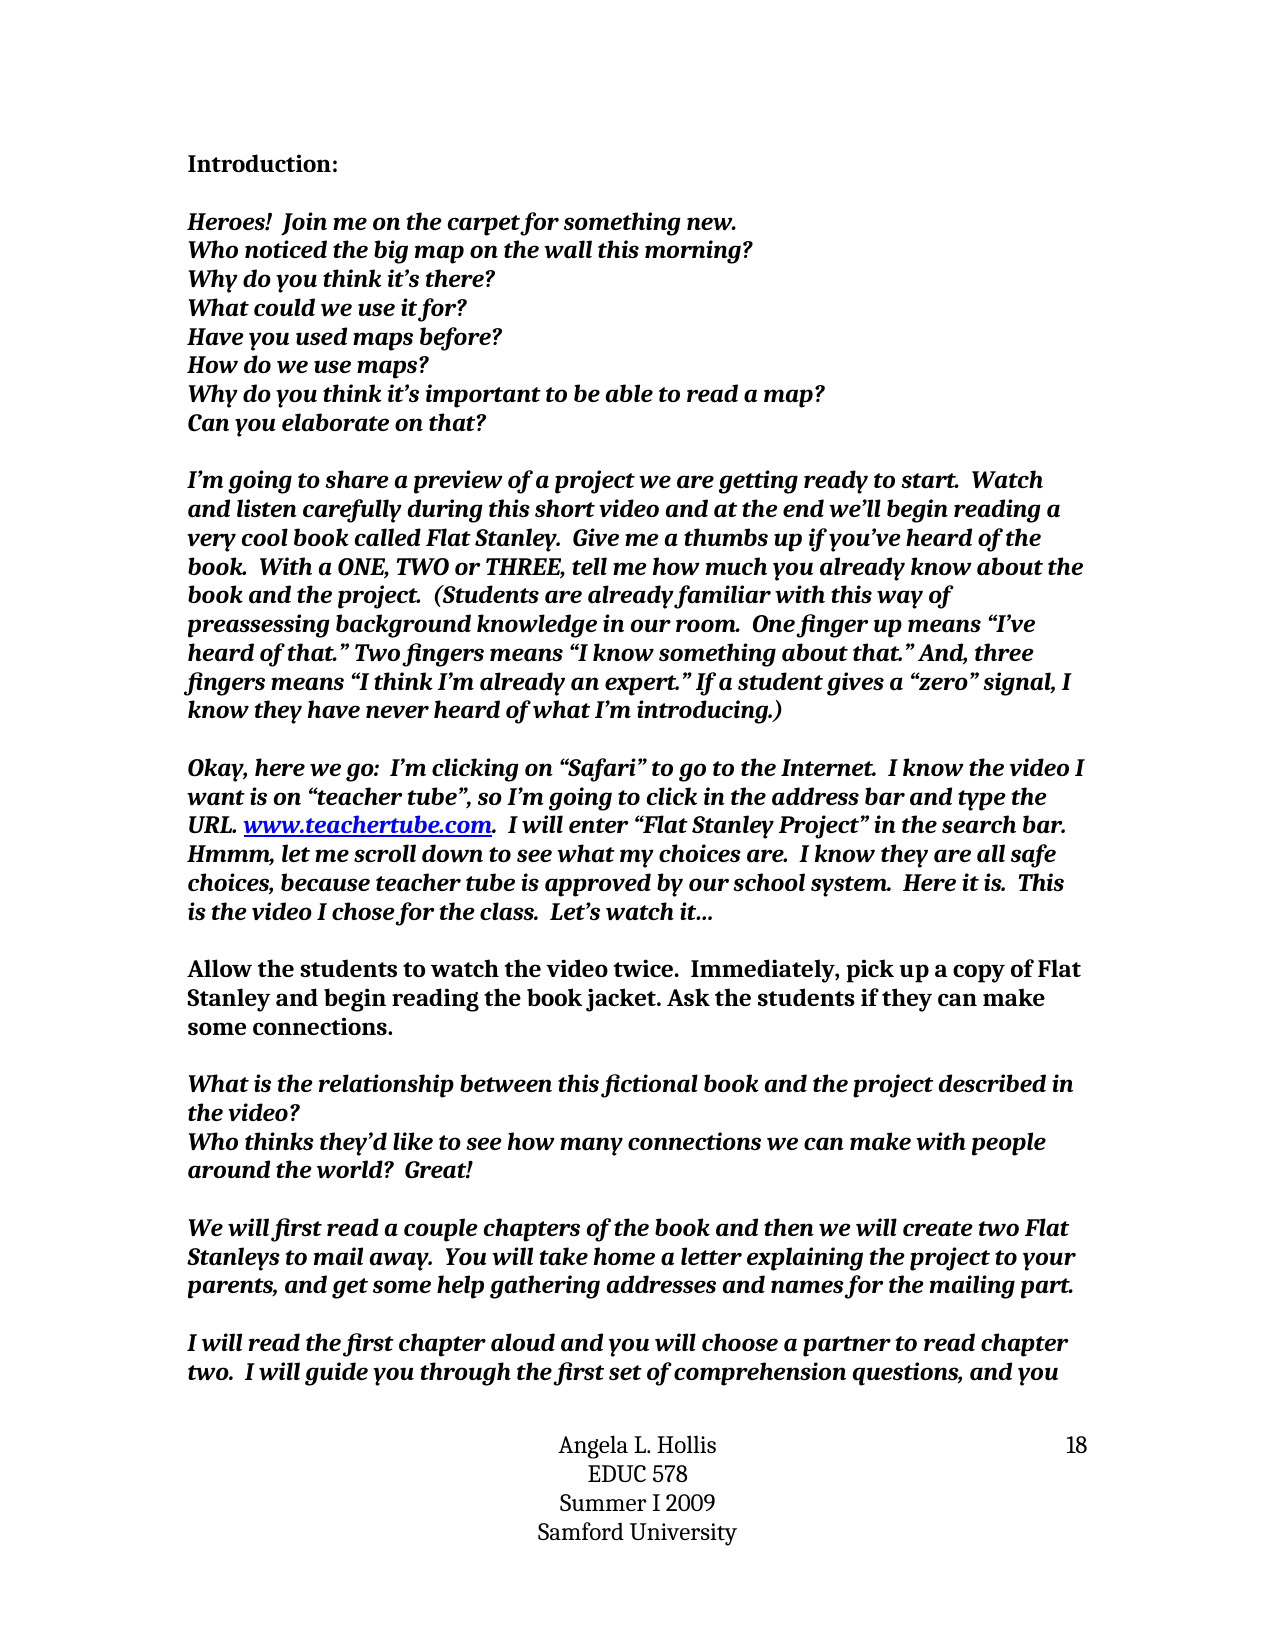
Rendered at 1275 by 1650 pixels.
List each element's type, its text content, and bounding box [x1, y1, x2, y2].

text Who noticed the big map on the wall this morning? [187, 236, 1087, 265]
text Heroes! Join me on the carpet for something new. [187, 207, 1087, 236]
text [187, 1329, 1087, 1386]
text Introduction: [187, 150, 1087, 179]
text What is the relationship between this fictional book and the project described in the video? [187, 1070, 1087, 1127]
text We will first read a couple chapters of the book and then we will create two Flat Stanleys to mail away. You will take home a letter explaining the project to your parents, and get some help gathering addresses and names for the mailing part. [187, 1214, 1087, 1300]
text I’m going to share a preview of a project we are getting ready to start. Watch and listen carefully during this short video and at the end we’ll begin reading a very cool book called Flat Stanley. Give me a thumbs up if you’ve heard of the book. With a ONE, TWO or THREE, tell me how much you already know about the book and the project. (Students are already familiar with this way of preassessing background knowledge in our room. One finger up means “I’ve heard of that.” Two fingers means “I know something about that.” And, three fingers means “I think I’m already an expert.” If a student gives a “zero” signal, I know they have never heard of what I’m introducing.) [187, 466, 1087, 725]
text What could we use it for? [187, 294, 1087, 322]
text Why do you think it’s there? [187, 265, 1087, 294]
text How do we use maps? [187, 351, 1087, 380]
text Allow the students to watch the video twice. Immediately, pick up a copy of Flat Stanley and begin reading the book jacket. Ask the students if they can make some connections. [187, 955, 1087, 1041]
text Have you used maps before? [187, 322, 1087, 351]
text Okay, here we go: I’m clicking on “Safari” to go to the Internet. I know the video I want is on “teacher tube”, so I’m going to click in the address bar and type the URL. www.teachertube.com. I will enter “Flat Stanley Project” in the search bar. Hmmm, let me scroll down to see what my choices are. I know they are all safe choices, because teacher tube is approved by our school system. Here it is. This is the video I chose for the class. Let’s watch it… [187, 754, 1087, 926]
text Why do you think it’s important to be able to read a map? [187, 380, 1087, 409]
text Can you elaborate on that? [187, 409, 1087, 437]
text Who thinks they’d like to see how many connections we can make with people around the world? Great! [187, 1127, 1087, 1185]
